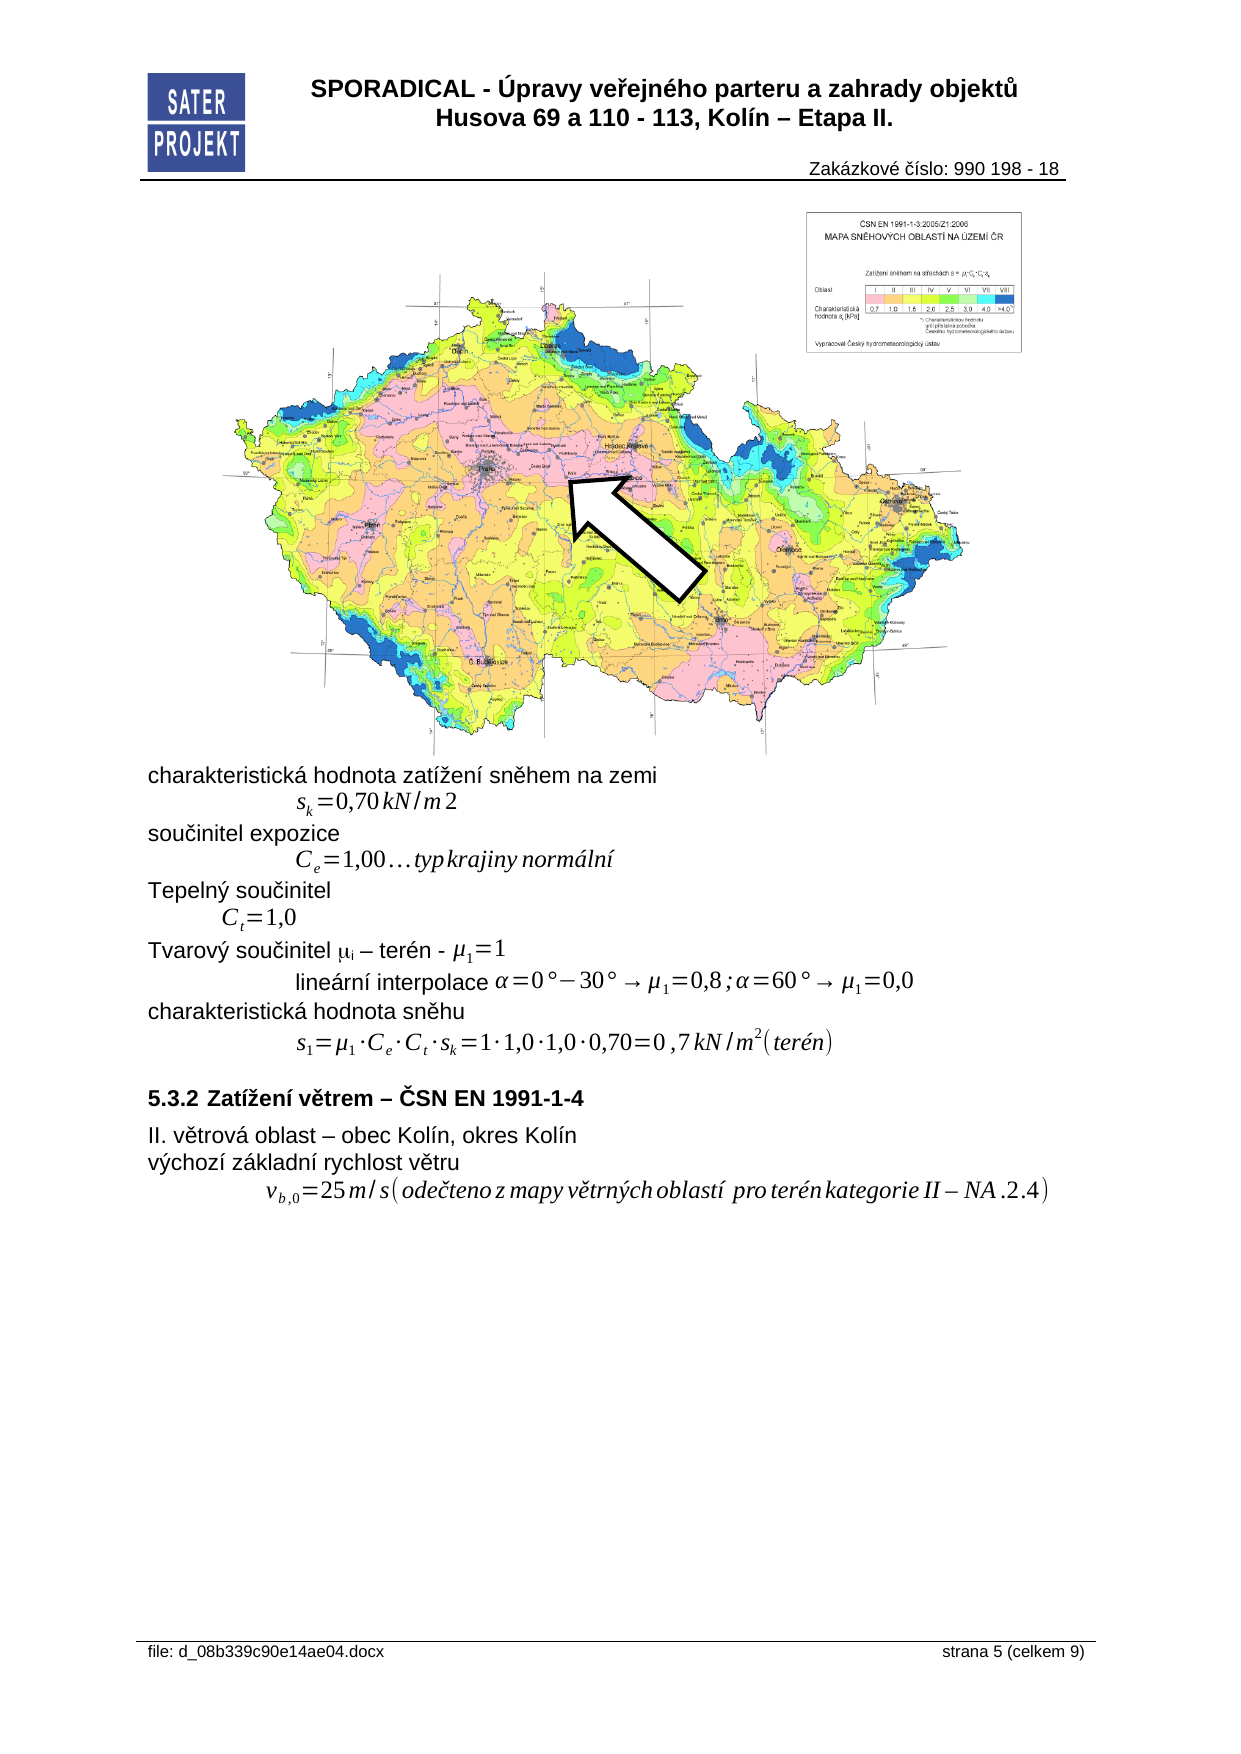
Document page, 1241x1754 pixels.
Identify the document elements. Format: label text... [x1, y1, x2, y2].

picture [215, 207, 1025, 762]
text II. větrová oblast – obec Kolín, okres Kolín [148, 1122, 1092, 1148]
text charakteristická hodnota zatížení sněhem na zemi [148, 762, 1092, 788]
text lineární interpolace [148, 966, 1092, 998]
text Tepelný součinitel [148, 877, 1092, 904]
text Tvarový součinitel i – terén - [148, 935, 1092, 966]
text výchozí základní rychlost větru [148, 1148, 1092, 1175]
subtitle Zatížení větrem – ČSN EN 1991-1-4 [148, 1085, 1092, 1112]
text součinitel expozice [148, 819, 1092, 846]
text charakteristická hodnota sněhu [148, 998, 1092, 1024]
picture [147, 73, 246, 172]
